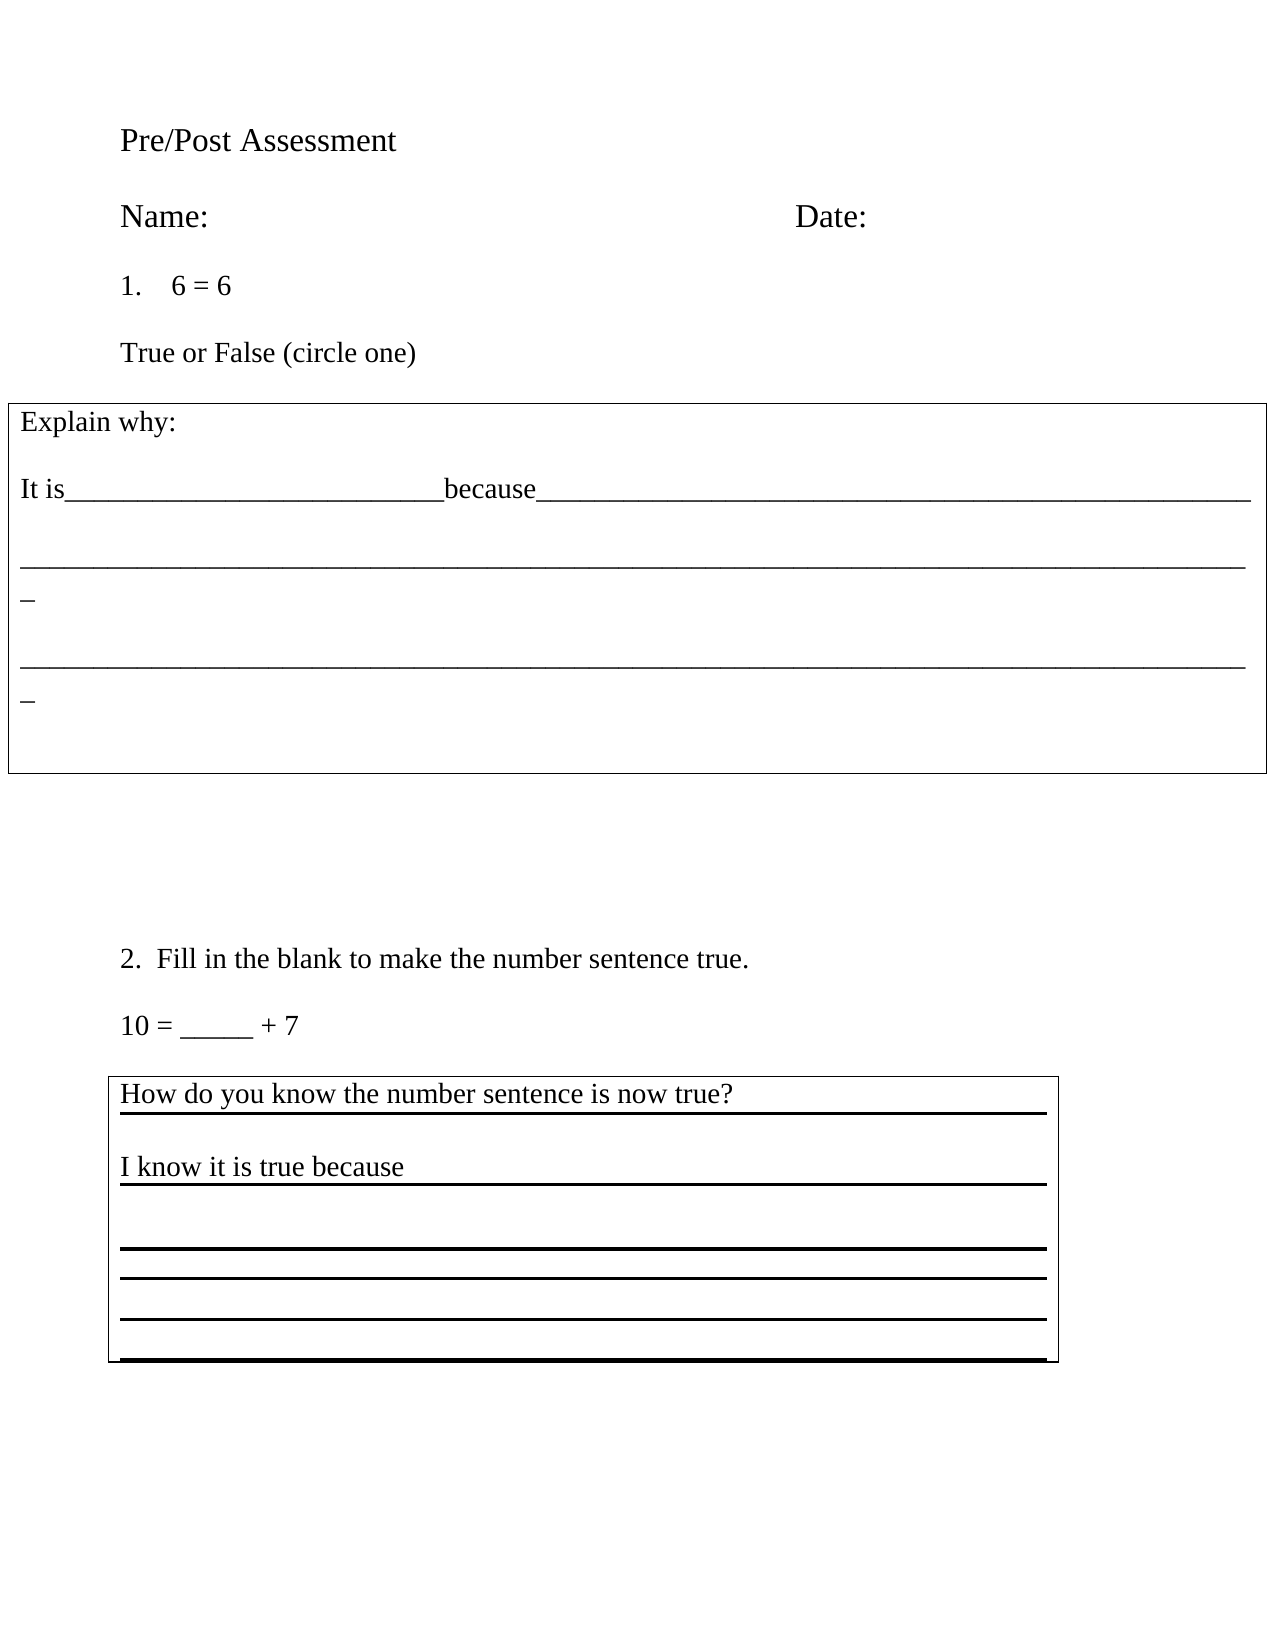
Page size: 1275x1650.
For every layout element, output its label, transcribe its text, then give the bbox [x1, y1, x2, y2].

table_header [109, 1077, 1058, 1361]
text Pre/Post Assessment [120, 120, 1155, 158]
text 2. Fill in the blank to make the number sentence true. [120, 941, 1155, 975]
table_header Explain why: It is__________________________because_________________________________________________ _____________________________________________________________________________________ _____________________________________________________________________________________ [9, 404, 1266, 773]
text True or False (circle one) [120, 336, 1155, 369]
text 10 = _____ + 7 [120, 1008, 1155, 1042]
text 1. 6 = 6 [120, 268, 1155, 302]
text Name: Date: [120, 197, 1155, 235]
